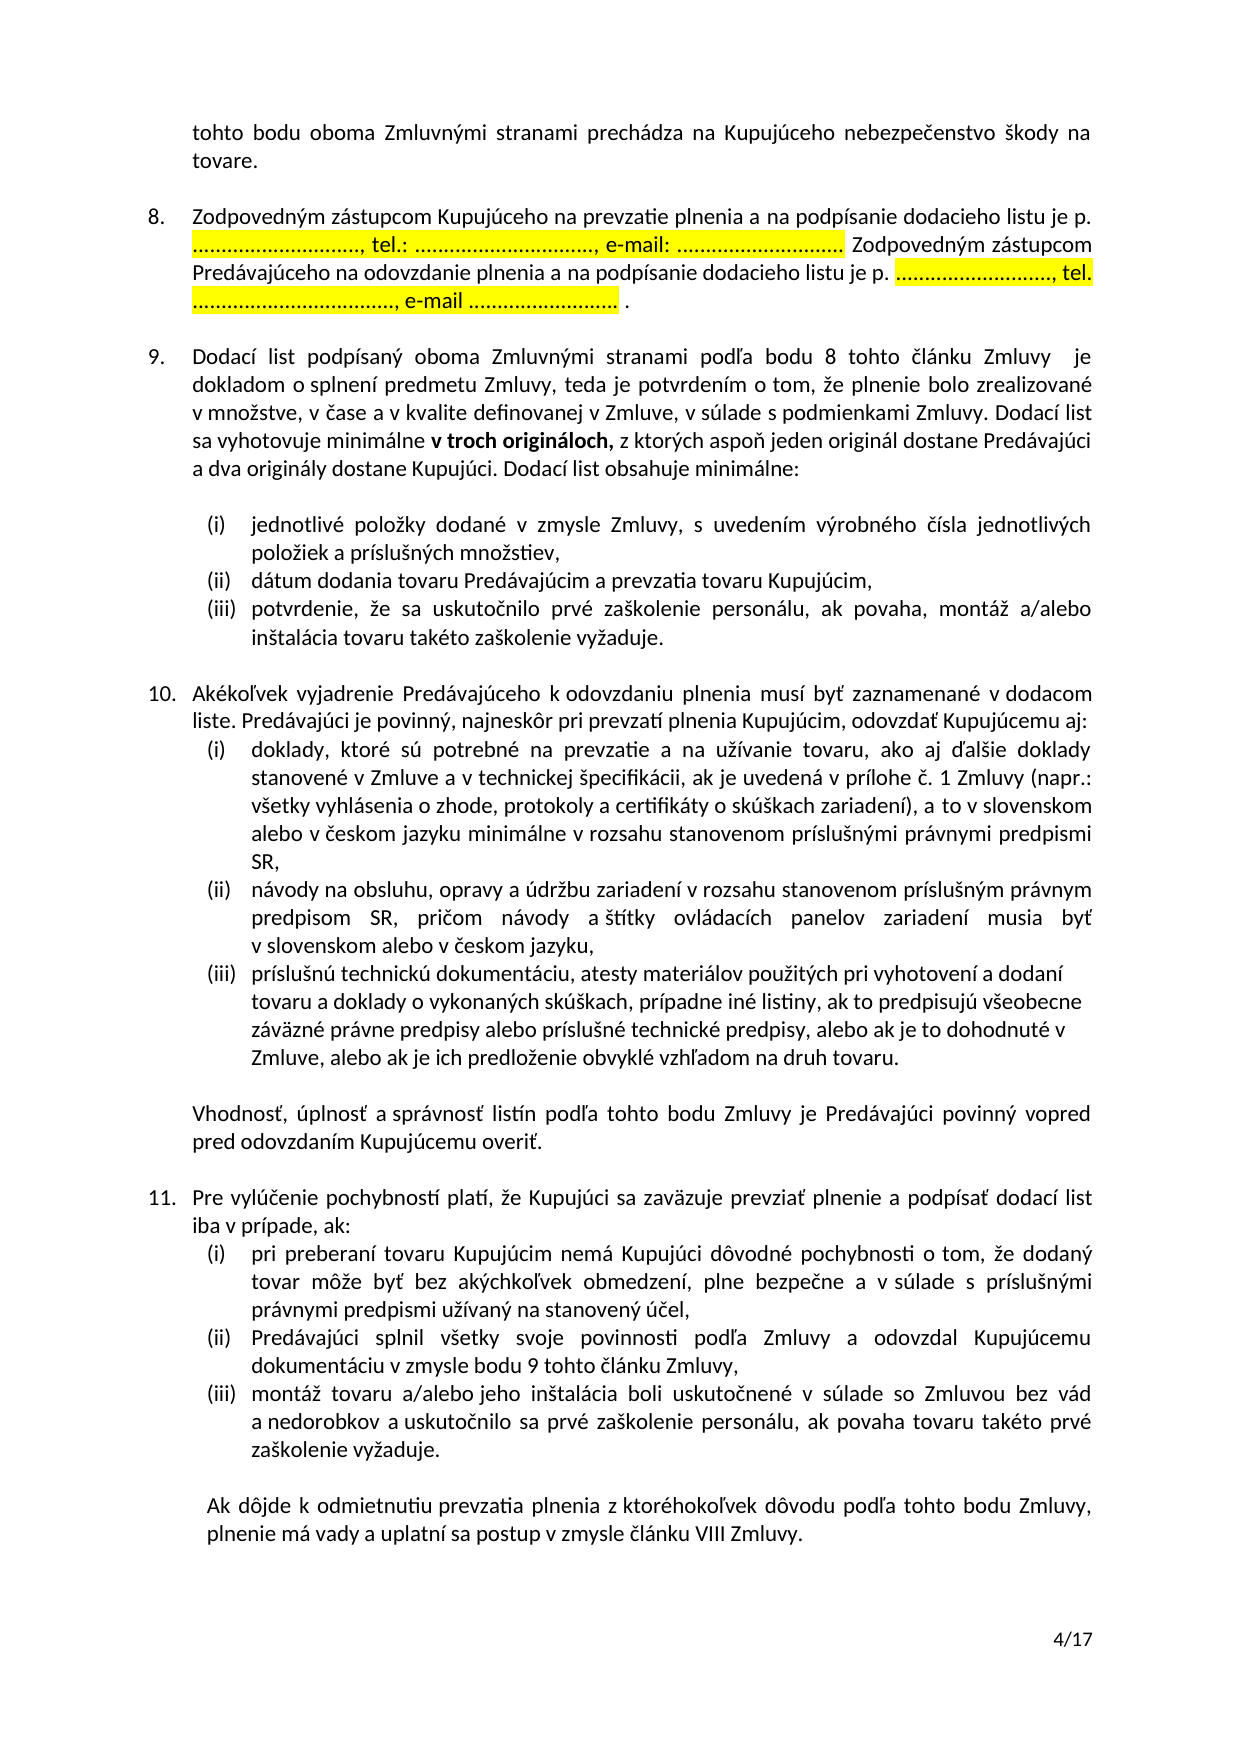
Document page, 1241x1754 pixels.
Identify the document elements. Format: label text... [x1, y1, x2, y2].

list potvrdenie, že sa uskutočnilo prvé zaškolenie personálu, ak povaha, montáž a/alebo inštalácia tovaru takéto zaškolenie vyžaduje. [207, 594, 1093, 651]
list jednotlivé položky dodané v zmysle Zmluvy, s uvedením výrobného čísla jednotlivých položiek a príslušných množstiev, [207, 511, 1093, 567]
list návody na obsluhu, opravy a údržbu zariadení v rozsahu stanovenom príslušným právnym predpisom SR, pričom návody a štítky ovládacích panelov zariadení musia byť v slovenskom alebo v českom jazyku, [207, 875, 1093, 959]
list Dodací list podpísaný oboma Zmluvnými stranami podľa bodu 8 tohto článku Zmluvy je dokladom o splnení predmetu Zmluvy, teda je potvrdením o tom, že plnenie bolo zrealizované v množstve, v čase a v kvalite definovanej v Zmluve, v súlade s podmienkami Zmluvy. Dodací list sa vyhotovuje minimálne v troch origináloch, z ktorých aspoň jeden originál dostane Predávajúci a dva originály dostane Kupujúci. Dodací list obsahuje minimálne: [148, 342, 1093, 482]
text (i) pri preberaní tovaru Kupujúcim nemá Kupujúci dôvodné pochybnosti o tom, že dodaný tovar môže byť bez akýchkoľvek obmedzení, plne bezpečne a v súlade s príslušnými právnymi predpismi užívaný na stanovený účel, [207, 1239, 1093, 1323]
list (iii) príslušnú technickú dokumentáciu, atesty materiálov použitých pri vyhotovení a dodaní tovaru a doklady o vykonaných skúškach, prípadne iné listiny, ak to predpisujú všeobecne záväzné právne predpisy alebo príslušné technické predpisy, alebo ak je to dohodnuté v Zmluve, alebo ak je ich predloženie obvyklé vzhľadom na druh tovaru. [207, 959, 1093, 1071]
text Ak dôjde k odmietnutiu prevzatia plnenia z ktoréhokoľvek dôvodu podľa tohto bodu Zmluvy, plnenie má vady a uplatní sa postup v zmysle článku VIII Zmluvy. [207, 1491, 1093, 1547]
text (iii) montáž tovaru a/alebo jeho inštalácia boli uskutočnené v súlade so Zmluvou bez vád a nedorobkov a uskutočnilo sa prvé zaškolenie personálu, ak povaha tovaru takéto prvé zaškolenie vyžaduje. [207, 1379, 1093, 1463]
list Vhodnosť, úplnosť a správnosť listín podľa tohto bodu Zmluvy je Predávajúci povinný vopred pred odovzdaním Kupujúcemu overiť. [192, 1099, 1093, 1155]
text (ii) Predávajúci splnil všetky svoje povinnosti podľa Zmluvy a odovzdal Kupujúcemu dokumentáciu v zmysle bodu 9 tohto článku Zmluvy, [207, 1323, 1093, 1379]
list Zodpovedným zástupcom Kupujúceho na prevzatie plnenia a na podpísanie dodacieho listu je p. ............................., tel.: ..............................., e-mail: ............................. Zodpovedným zástupcom Predávajúceho na odovzdanie plnenia a na podpísanie dodacieho listu je p. ..........................., tel. ..................................., e-mail .......................... . [148, 202, 1093, 314]
list Akékoľvek vyjadrenie Predávajúceho k odovzdaniu plnenia musí byť zaznamenané v dodacom liste. Predávajúci je povinný, najneskôr pri prevzatí plnenia Kupujúcim, odovzdať Kupujúcemu aj: [148, 679, 1093, 735]
list dátum dodania tovaru Predávajúcim a prevzatia tovaru Kupujúcim, [207, 567, 1093, 594]
list doklady, ktoré sú potrebné na prevzatie a na užívanie tovaru, ako aj ďalšie doklady stanovené v Zmluve a v technickej špecifikácii, ak je uvedená v prílohe č. 1 Zmluvy (napr.: všetky vyhlásenia o zhode, protokoly a certifikáty o skúškach zariadení), a to v slovenskom alebo v českom jazyku minimálne v rozsahu stanovenom príslušnými právnymi predpismi SR, [207, 735, 1093, 875]
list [148, 118, 1093, 174]
list Pre vylúčenie pochybností platí, že Kupujúci sa zaväzuje prevziať plnenie a podpísať dodací list iba v prípade, ak: [148, 1183, 1093, 1239]
